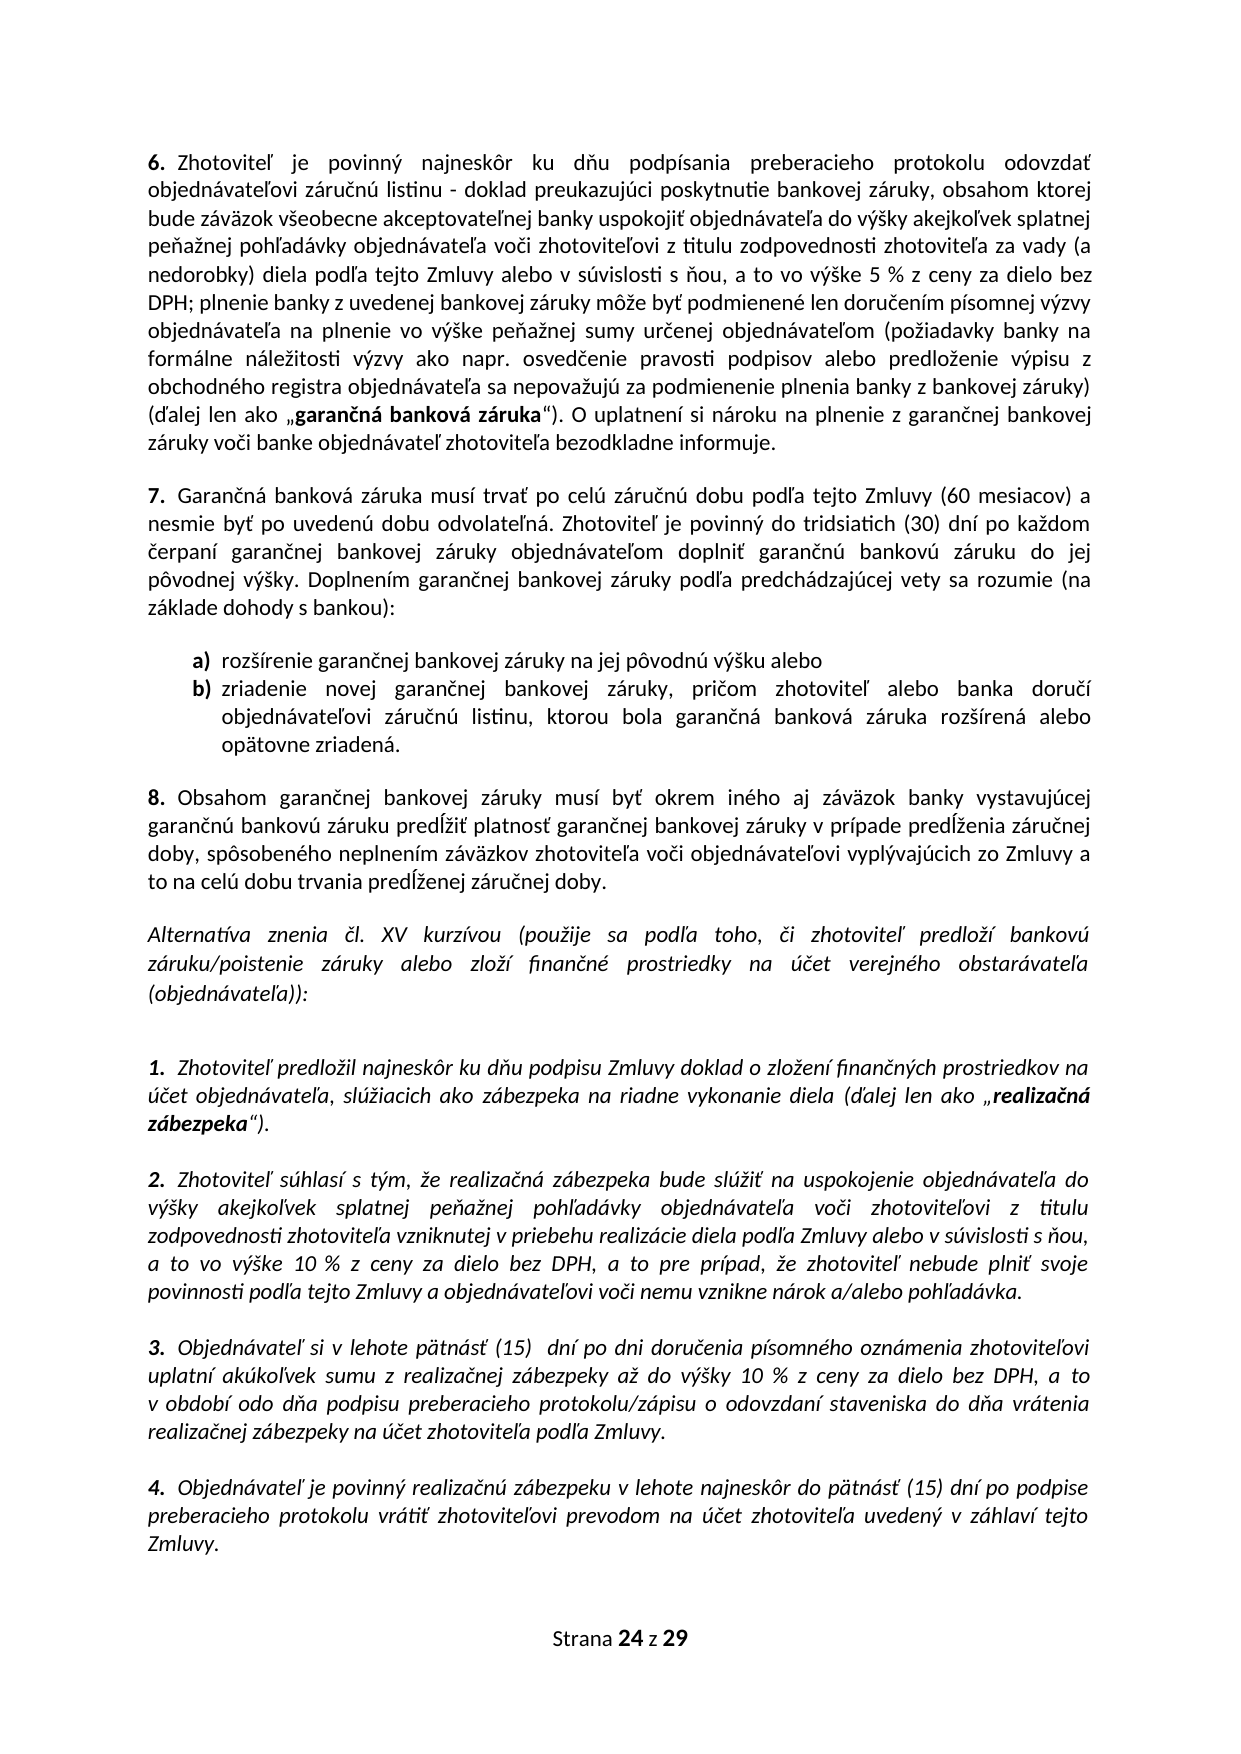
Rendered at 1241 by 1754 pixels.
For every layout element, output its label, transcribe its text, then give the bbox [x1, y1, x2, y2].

text a) rozšírenie garančnej bankovej záruky na jej pôvodnú výšku alebo [192, 646, 1093, 674]
list Objednávateľ je povinný realizačnú zábezpeku v lehote najneskôr do pätnásť (15) dní po podpise preberacieho protokolu vrátiť zhotoviteľovi prevodom na účet zhotoviteľa uvedený v záhlaví tejto Zmluvy. [148, 1473, 1093, 1557]
list Zhotoviteľ je povinný najneskôr ku dňu podpísania preberacieho protokolu odovzdať objednávateľovi záručnú listinu - doklad preukazujúci poskytnutie bankovej záruky, obsahom ktorej bude záväzok všeobecne akceptovateľnej banky uspokojiť objednávateľa do výšky akejkoľvek splatnej peňažnej pohľadávky objednávateľa voči zhotoviteľovi z titulu zodpovednosti zhotoviteľa za vady (a nedorobky) diela podľa tejto Zmluvy alebo v súvislosti s ňou, a to vo výške 5 % z ceny za dielo bez DPH; plnenie banky z uvedenej bankovej záruky môže byť podmienené len doručením písomnej výzvy objednávateľa na plnenie vo výške peňažnej sumy určenej objednávateľom (požiadavky banky na formálne náležitosti výzvy ako napr. osvedčenie pravosti podpisov alebo predloženie výpisu z obchodného registra objednávateľa sa nepovažujú za podmienenie plnenia banky z bankovej záruky) (ďalej len ako „garančná banková záruka“). O uplatnení si nároku na plnenie z garančnej bankovej záruky voči banke objednávateľ zhotoviteľa bezodkladne informuje. [148, 148, 1093, 456]
list Obsahom garančnej bankovej záruky musí byť okrem iného aj záväzok banky vystavujúcej garančnú bankovú záruku predĺžiť platnosť garančnej bankovej záruky v prípade predĺženia záručnej doby, spôsobeného neplnením záväzkov zhotoviteľa voči objednávateľovi vyplývajúcich zo Zmluvy a to na celú dobu trvania predĺženej záručnej doby. [148, 783, 1093, 895]
list Zhotoviteľ súhlasí s tým, že realizačná zábezpeka bude slúžiť na uspokojenie objednávateľa do výšky akejkoľvek splatnej peňažnej pohľadávky objednávateľa voči zhotoviteľovi z titulu zodpovednosti zhotoviteľa vzniknutej v priebehu realizácie diela podľa Zmluvy alebo v súvislosti s ňou, a to vo výške 10 % z ceny za dielo bez DPH, a to pre prípad, že zhotoviteľ nebude plniť svoje povinnosti podľa tejto Zmluvy a objednávateľovi voči nemu vznikne nárok a/alebo pohľadávka. [148, 1165, 1093, 1305]
text b) zriadenie novej garančnej bankovej záruky, pričom zhotoviteľ alebo banka doručí objednávateľovi záručnú listinu, ktorou bola garančná banková záruka rozšírená alebo opätovne zriadená. [192, 674, 1093, 758]
text Alternatíva znenia čl. XV kurzívou (použije sa podľa toho, či zhotoviteľ predloží bankovú záruku/poistenie záruky alebo zloží finančné prostriedky na účet verejného obstarávateľa (objednávateľa)): [148, 920, 1093, 1007]
list Garančná banková záruka musí trvať po celú záručnú dobu podľa tejto Zmluvy (60 mesiacov) a nesmie byť po uvedenú dobu odvolateľná. Zhotoviteľ je povinný do tridsiatich (30) dní po každom čerpaní garančnej bankovej záruky objednávateľom doplniť garančnú bankovú záruku do jej pôvodnej výšky. Doplnením garančnej bankovej záruky podľa predchádzajúcej vety sa rozumie (na základe dohody s bankou): [148, 481, 1093, 621]
list Zhotoviteľ predložil najneskôr ku dňu podpisu Zmluvy doklad o zložení finančných prostriedkov na účet objednávateľa, slúžiacich ako zábezpeka na riadne vykonanie diela (ďalej len ako „realizačná zábezpeka“). [148, 1053, 1093, 1137]
list Objednávateľ si v lehote pätnásť (15) dní po dni doručenia písomného oznámenia zhotoviteľovi uplatní akúkoľvek sumu z realizačnej zábezpeky až do výšky 10 % z ceny za dielo bez DPH, a to v období odo dňa podpisu preberacieho protokolu/zápisu o odovzdaní staveniska do dňa vrátenia realizačnej zábezpeky na účet zhotoviteľa podľa Zmluvy. [148, 1333, 1093, 1445]
